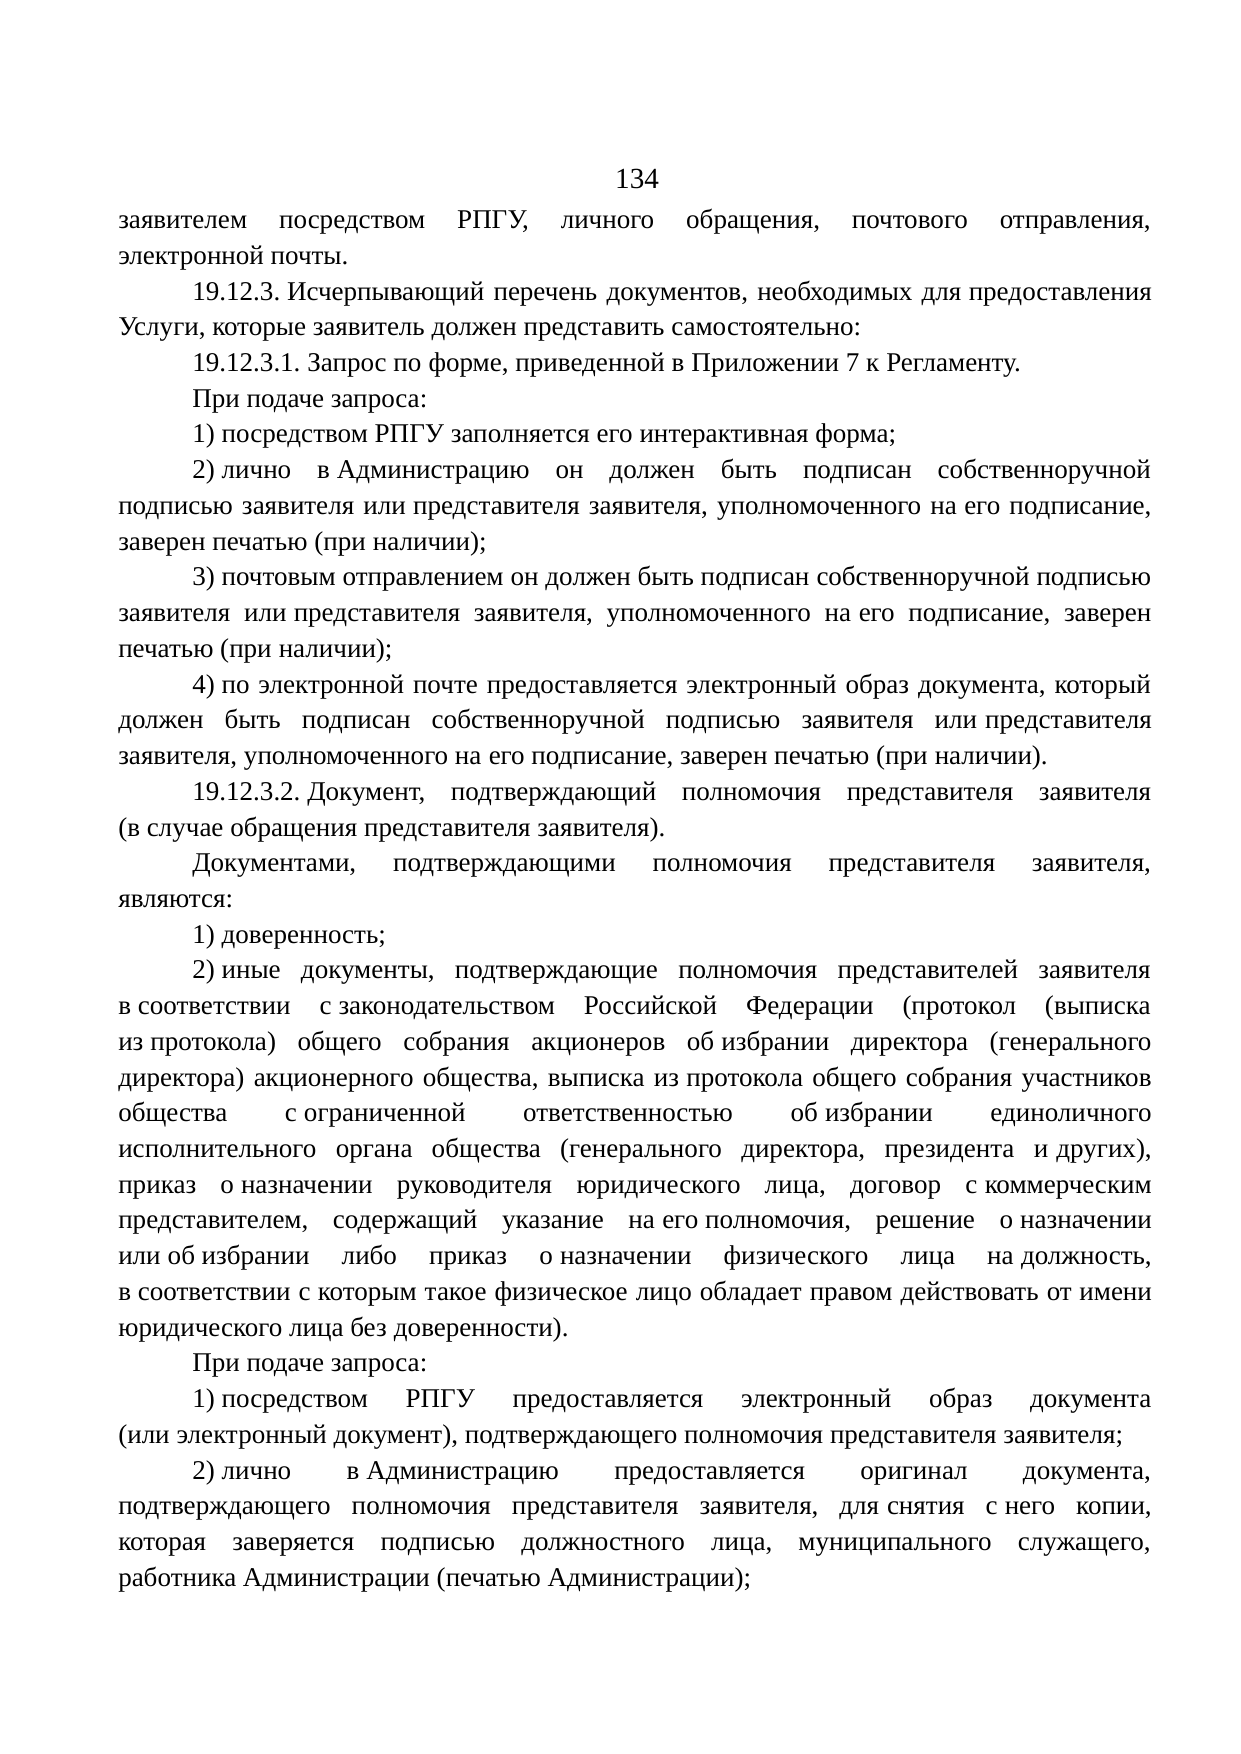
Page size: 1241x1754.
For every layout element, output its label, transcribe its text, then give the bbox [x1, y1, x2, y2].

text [118, 203, 1152, 270]
text 2) лично в Администрацию предоставляется оригинал документа, подтверждающего полномочия представителя заявителя, для снятия с него копии, которая заверяется подписью должностного лица, муниципального служащего, работника Администрации (печатью Администрации); [118, 1454, 1152, 1592]
text 4) по электронной почте предоставляется электронный образ документа, который должен быть подписан собственноручной подписью заявителя или представителя заявителя, уполномоченного на его подписание, заверен печатью (при наличии). [118, 668, 1152, 770]
text 19.12.3.2. Документ, подтверждающий полномочия представителя заявителя (в случае обращения представителя заявителя). [118, 775, 1152, 842]
text 1) доверенность; [118, 918, 1152, 949]
text Документами, подтверждающими полномочия представителя заявителя, являются: [118, 846, 1152, 913]
text При подаче запроса: [118, 382, 1152, 413]
text При подаче запроса: [118, 1347, 1152, 1378]
text 2) иные документы, подтверждающие полномочия представителей заявителя в соответствии с законодательством Российской Федерации (протокол (выписка из протокола) общего собрания акционеров об избрании директора (генерального директора) акционерного общества, выписка из протокола общего собрания участников общества с ограниченной ответственностью об избрании единоличного исполнительного органа общества (генерального директора, президента и других), приказ о назначении руководителя юридического лица, договор с коммерческим представителем, содержащий указание на его полномочия, решение о назначении или об избрании либо приказ о назначении физического лица на должность, в соответствии с которым такое физическое лицо обладает правом действовать от имени юридического лица без доверенности). [118, 953, 1152, 1342]
text 1) посредством РПГУ предоставляется электронный образ документа (или электронный документ), подтверждающего полномочия представителя заявителя; [118, 1382, 1152, 1449]
text 1) посредством РПГУ заполняется его интерактивная форма; [118, 418, 1152, 449]
text 3) почтовым отправлением он должен быть подписан собственноручной подписью заявителя или представителя заявителя, уполномоченного на его подписание, заверен печатью (при наличии); [118, 561, 1152, 663]
text 19.12.3.1. Запрос по форме, приведенной в Приложении 7 к Регламенту. [118, 346, 1152, 377]
text 19.12.3. Исчерпывающий перечень документов, необходимых для предоставления Услуги, которые заявитель должен представить самостоятельно: [118, 275, 1152, 342]
text 2) лично в Администрацию он должен быть подписан собственноручной подписью заявителя или представителя заявителя, уполномоченного на его подписание, заверен печатью (при наличии); [118, 453, 1152, 556]
